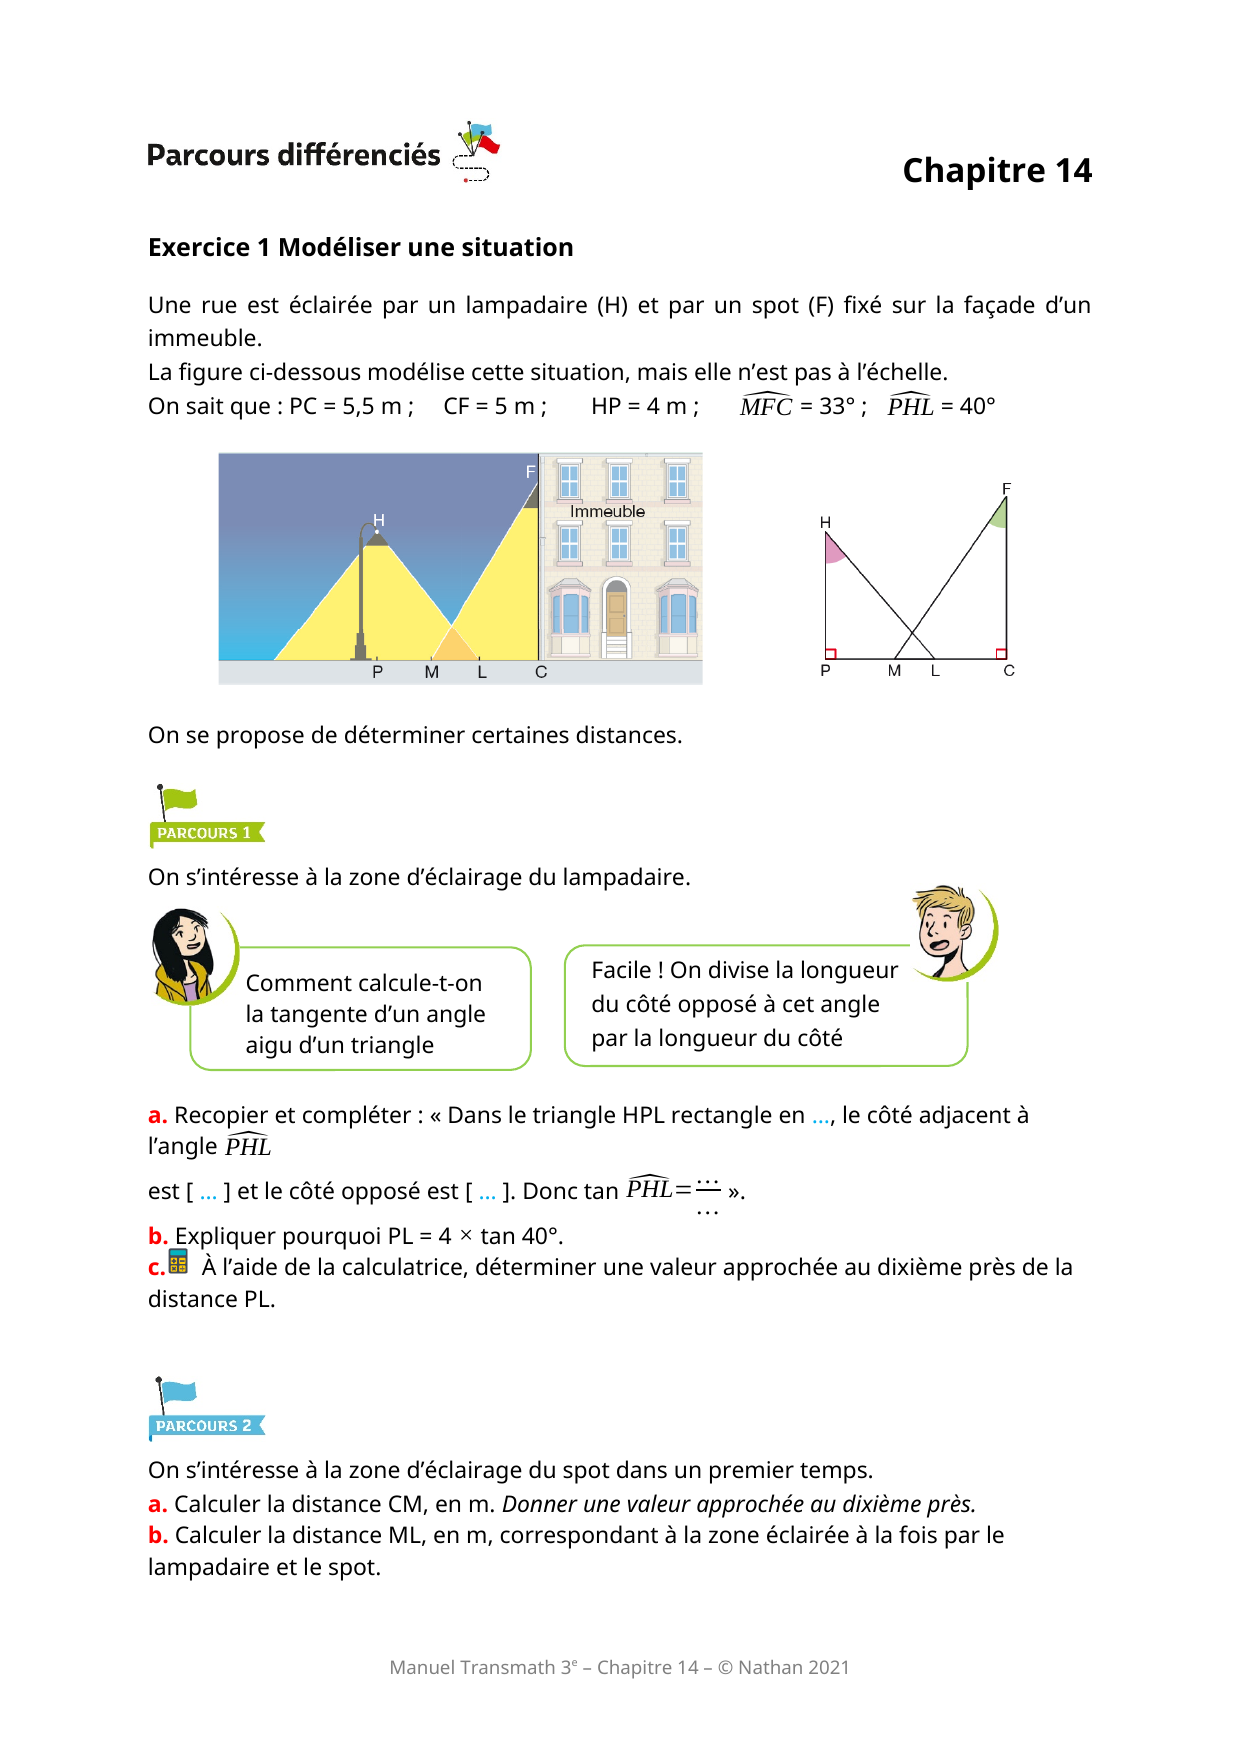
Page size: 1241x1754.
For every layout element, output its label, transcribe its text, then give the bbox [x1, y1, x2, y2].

text Exercice 1 Modéliser une situation [148, 229, 1093, 263]
picture [151, 906, 240, 1006]
text La figure ci-dessous modélise cette situation, mais elle n’est pas à l’échelle. [148, 356, 1093, 387]
text On s’intéresse à la zone d’éclairage du spot dans un premier temps. [148, 1454, 1093, 1486]
text c. À l’aide de la calculatrice, déterminer une valeur approchée au dixième près de la distance PL. [148, 1251, 1093, 1314]
picture [147, 118, 502, 183]
text On se propose de déterminer certaines distances. [148, 718, 1093, 750]
text On sait que : PC = 5,5 m ; CF = 5 m ; HP = 4 m ; = 33° ; = 40° [148, 390, 1093, 421]
text a. Calculer la distance CM, en m. Donner une valeur approchée au dixième près. [148, 1488, 1093, 1519]
picture [218, 452, 703, 685]
picture [147, 783, 266, 849]
text Une rue est éclairée par un lampadaire (H) et par un spot (F) fixé sur la façade d’un immeuble. [148, 288, 1093, 353]
text a. Recopier et compléter : « Dans le triangle HPL rectangle en …, le côté adjacent à l’angle est [ … ] et le côté opposé est [ … ]. Donc tan ». [148, 1099, 1093, 1220]
text b. Expliquer pourquoi PL = 4 tan 40°. [148, 1220, 1093, 1251]
picture [809, 476, 1022, 685]
text b. Calculer la distance ML, en m, correspondant à la zone éclairée à la fois par le lampadaire et le spot. [148, 1519, 1093, 1582]
picture [910, 883, 999, 982]
picture [147, 1376, 266, 1442]
picture [166, 1246, 189, 1275]
text On s’intéresse à la zone d’éclairage du lampadaire. [148, 861, 1093, 892]
